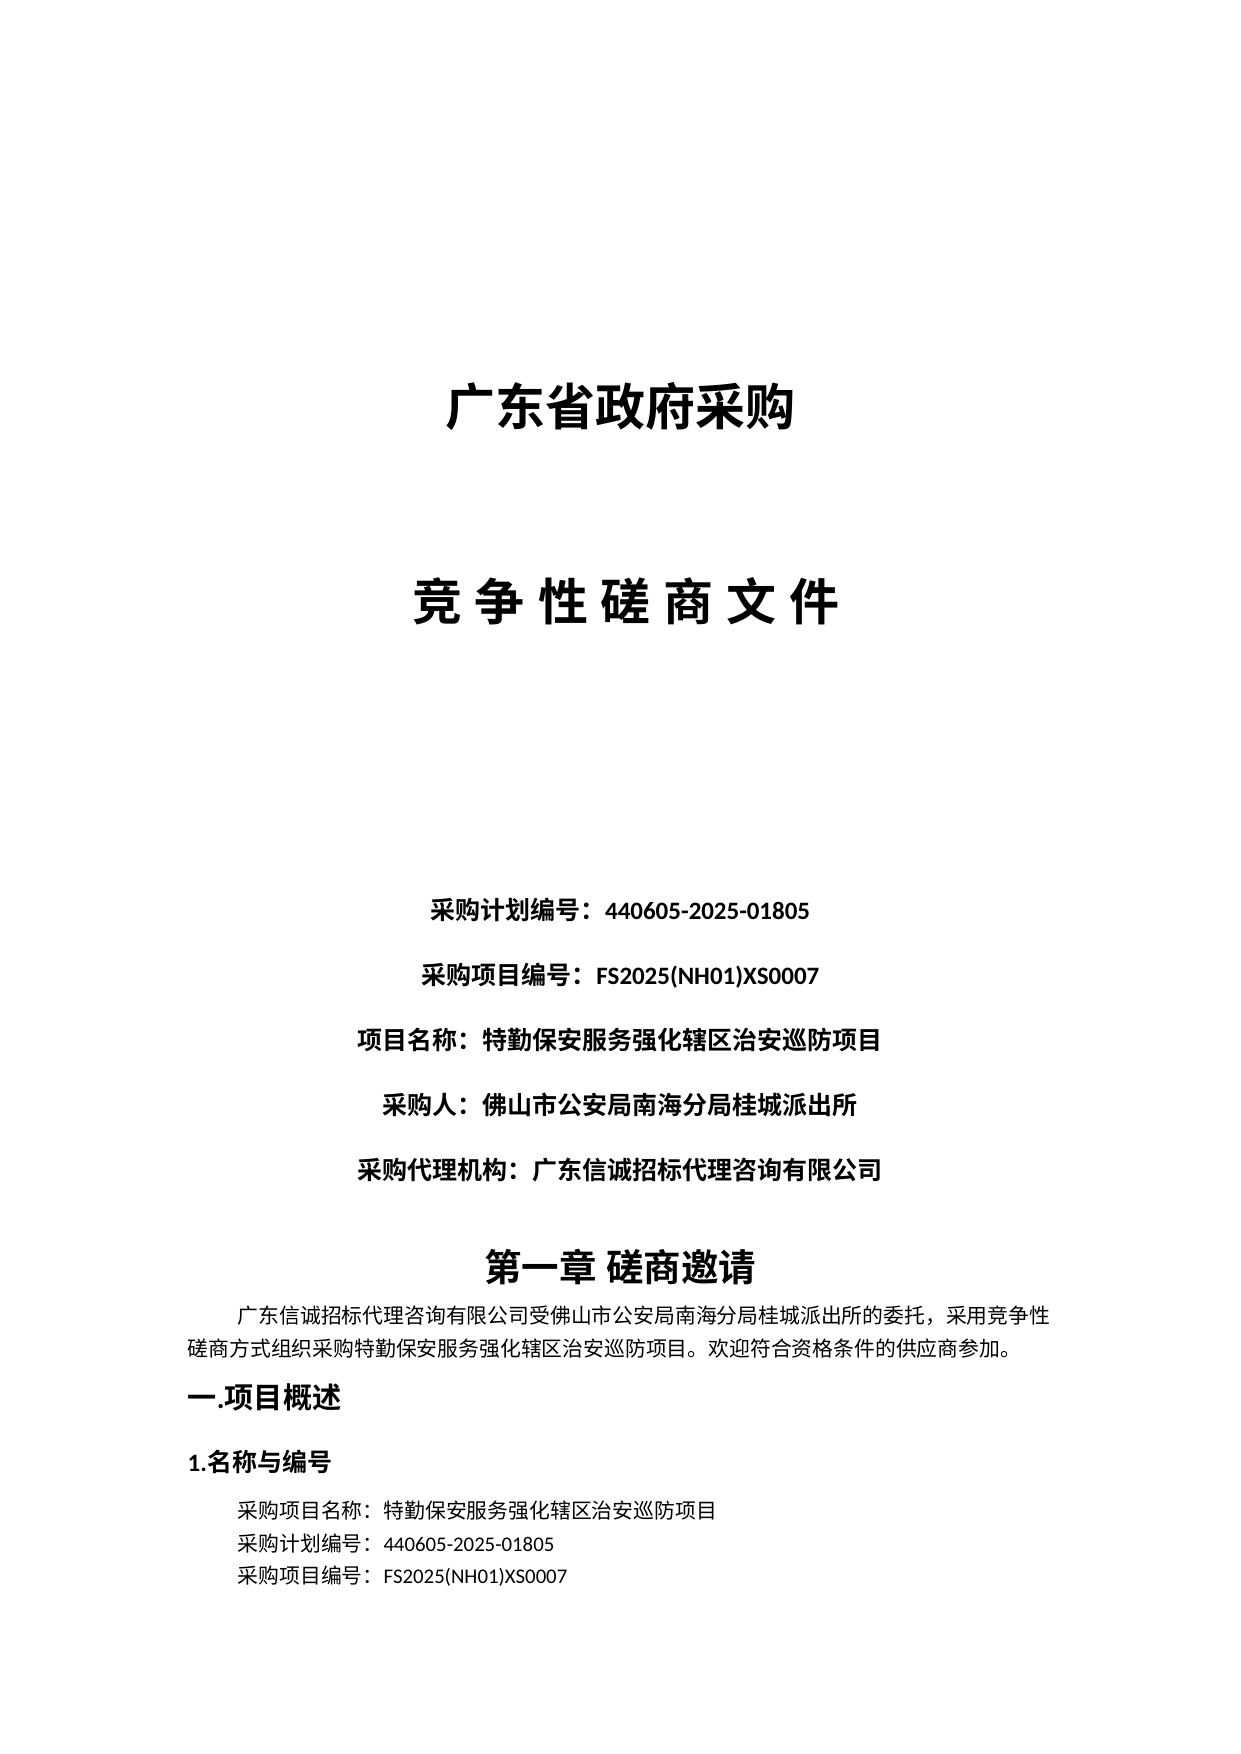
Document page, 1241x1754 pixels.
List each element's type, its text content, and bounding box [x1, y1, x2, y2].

text 采购项目编号：FS2025(NH01)XS0007 [187, 942, 1053, 1007]
text 竞 争 性 磋 商 文 件 [187, 552, 1053, 649]
text 采购计划编号：440605-2025-01805 [187, 877, 1053, 942]
text 广东信诚招标代理咨询有限公司受佛山市公安局南海分局桂城派出所的委托，采用竞争性磋商方式组织采购特勤保安服务强化辖区治安巡防项目。欢迎符合资格条件的供应商参加。 [187, 1299, 1053, 1364]
text 采购项目名称：特勤保安服务强化辖区治安巡防项目 [187, 1494, 1053, 1527]
text 采购计划编号：440605-2025-01805 [187, 1527, 1053, 1559]
text 广东省政府采购 [187, 357, 1053, 454]
text 1.名称与编号 [187, 1429, 1053, 1494]
text 采购人：佛山市公安局南海分局桂城派出所 [187, 1072, 1053, 1137]
text 一.项目概述 [187, 1364, 1053, 1429]
text 采购代理机构：广东信诚招标代理咨询有限公司 [187, 1137, 1053, 1202]
text 项目名称：特勤保安服务强化辖区治安巡防项目 [187, 1007, 1053, 1072]
text 第一章 磋商邀请 [187, 1234, 1053, 1299]
text 采购项目编号：FS2025(NH01)XS0007 [187, 1559, 1053, 1592]
